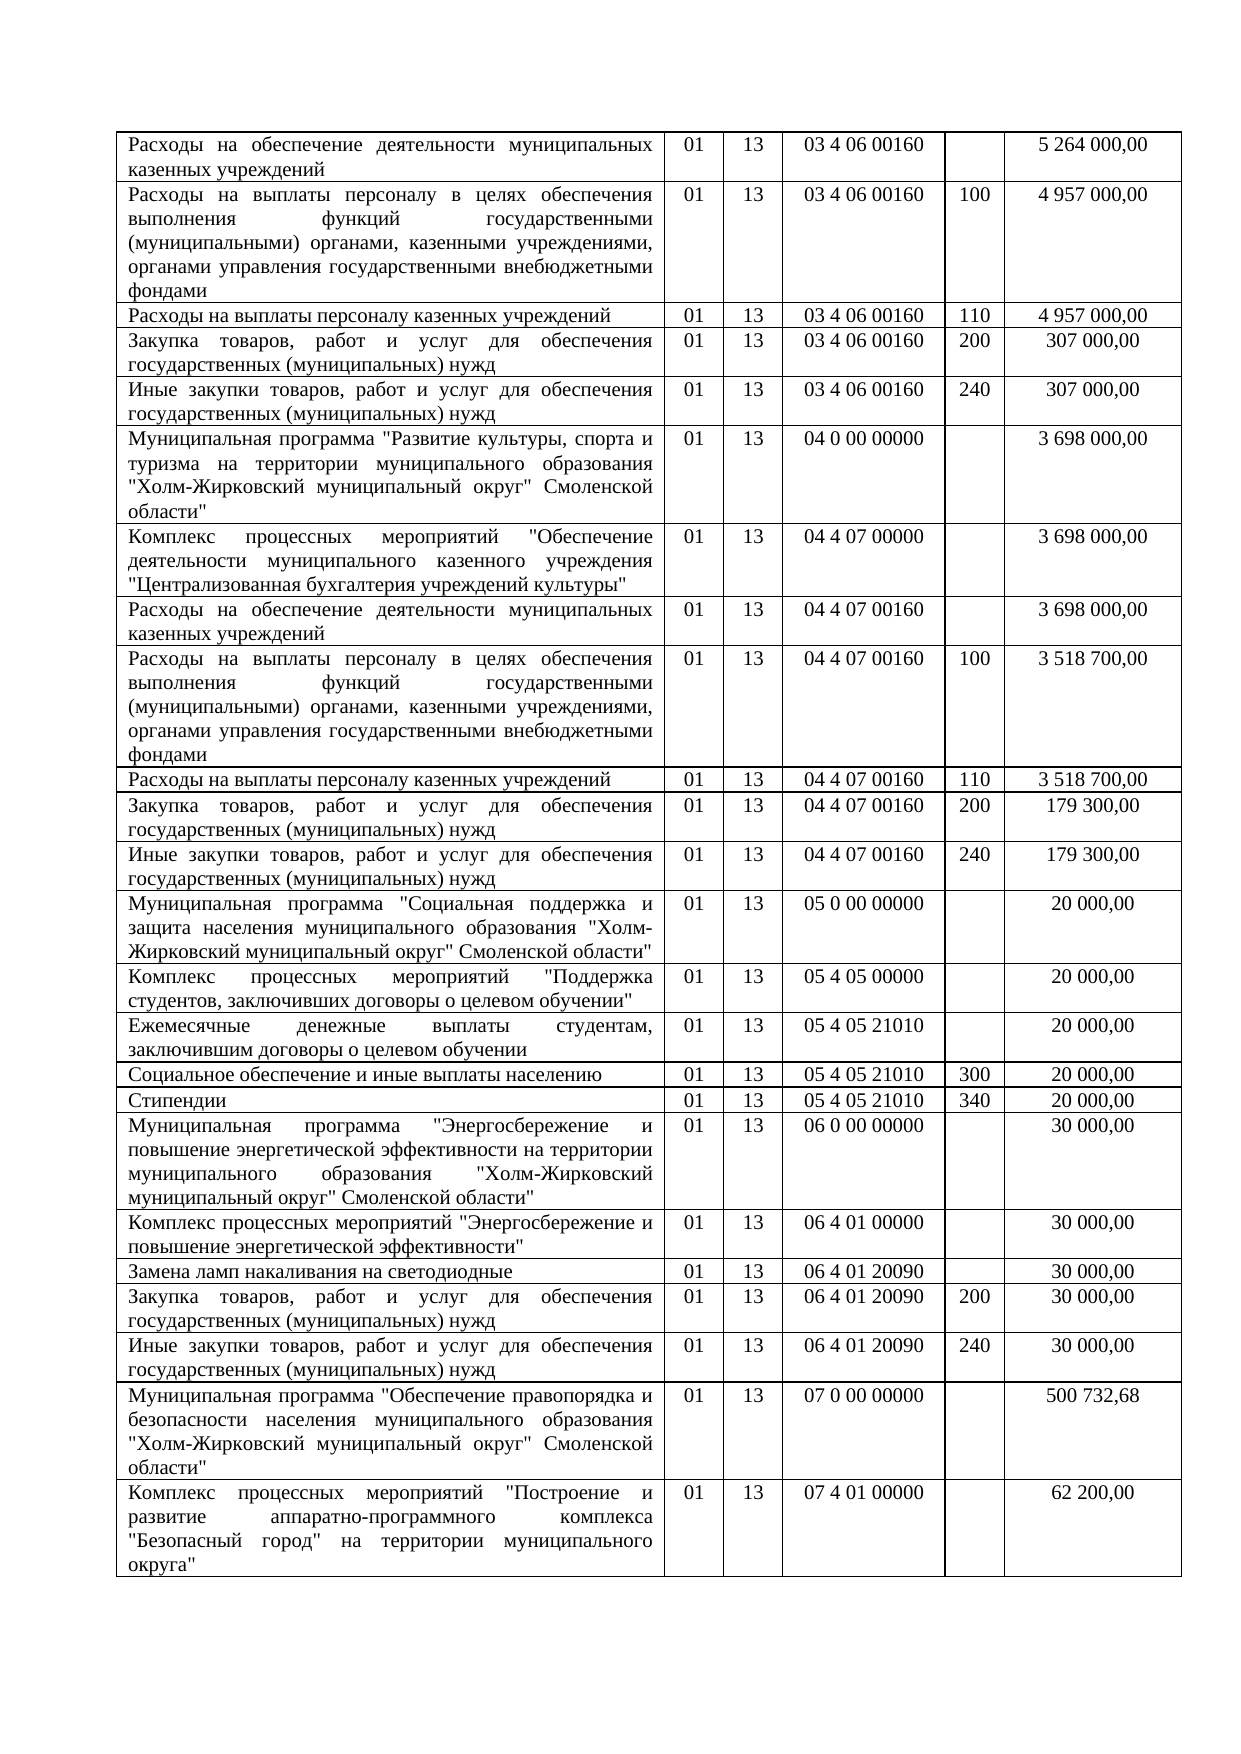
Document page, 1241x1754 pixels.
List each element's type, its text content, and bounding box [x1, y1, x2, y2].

table_cell 13 [724, 768, 782, 791]
table_cell 04 4 07 00160 [783, 842, 944, 890]
table_cell 05 4 05 21010 [783, 1063, 944, 1086]
table_cell 01 [665, 1063, 723, 1086]
table_cell 03 4 06 00160 [783, 182, 944, 302]
table_cell [946, 1259, 1004, 1283]
table_cell 01 [665, 842, 723, 890]
table_cell Иные закупки товаров, работ и услуг для обеспечения государственных (муниципальных) нужд [117, 1333, 664, 1381]
table_cell [946, 1480, 1004, 1576]
table_cell 04 4 07 00160 [783, 646, 944, 766]
table_cell 01 [665, 524, 723, 596]
table_cell [946, 1013, 1004, 1061]
table_cell 01 [665, 377, 723, 425]
table_cell 01 [665, 1383, 723, 1479]
table_cell 06 4 01 20090 [783, 1284, 944, 1332]
table_cell 01 [665, 793, 723, 841]
table_cell Закупка товаров, работ и услуг для обеспечения государственных (муниципальных) нужд [117, 793, 664, 841]
table_cell 13 [724, 303, 782, 327]
table_cell 110 [946, 303, 1004, 327]
table_cell 03 4 06 00160 [783, 303, 944, 327]
table_cell 01 [665, 1013, 723, 1061]
table_cell 3 698 000,00 [1005, 524, 1181, 596]
table_cell 13 [724, 1113, 782, 1209]
table_cell 01 [665, 646, 723, 766]
table_cell Комплекс процессных мероприятий "Построение и развитие аппаратно-программного комплекса "Безопасный город" на территории муниципального округа" [117, 1480, 664, 1576]
table_cell 13 [724, 1333, 782, 1381]
table_cell 06 4 01 20090 [783, 1259, 944, 1283]
table_cell 01 [665, 426, 723, 523]
table_cell 500 732,68 [1005, 1383, 1181, 1479]
table_cell 13 [724, 646, 782, 766]
table_cell [946, 133, 1004, 181]
table_cell Расходы на обеспечение деятельности муниципальных казенных учреждений [117, 597, 664, 645]
table_cell 04 4 07 00160 [783, 768, 944, 791]
table_cell Иные закупки товаров, работ и услуг для обеспечения государственных (муниципальных) нужд [117, 842, 664, 890]
table_cell 200 [946, 1284, 1004, 1332]
table_cell 04 0 00 00000 [783, 426, 944, 523]
table_cell 01 [665, 1284, 723, 1332]
table_cell 110 [946, 768, 1004, 791]
table_cell 13 [724, 1284, 782, 1332]
table_cell 13 [724, 793, 782, 841]
table_cell 05 4 05 21010 [783, 1088, 944, 1112]
table_cell Замена ламп накаливания на светодиодные [117, 1259, 664, 1283]
table_cell 30 000,00 [1005, 1284, 1181, 1332]
table_cell 13 [724, 426, 782, 523]
table_cell 3 698 000,00 [1005, 426, 1181, 523]
table_cell 05 0 00 00000 [783, 891, 944, 963]
table_cell [946, 1210, 1004, 1258]
table_cell 01 [665, 1480, 723, 1576]
table_cell 01 [665, 303, 723, 327]
table_cell [946, 891, 1004, 963]
table_cell 06 4 01 00000 [783, 1210, 944, 1258]
table_cell 06 4 01 20090 [783, 1333, 944, 1381]
table_cell 30 000,00 [1005, 1113, 1181, 1209]
table_cell 13 [724, 1259, 782, 1283]
table_cell [946, 1113, 1004, 1209]
table_cell 03 4 06 00160 [783, 328, 944, 376]
table_cell 20 000,00 [1005, 1013, 1181, 1061]
table_cell 04 4 07 00160 [783, 793, 944, 841]
table_cell Муниципальная программа "Энергосбережение и повышение энергетической эффективности на территории муниципального образования "Холм-Жирковский муниципальный округ" Смоленской области" [117, 1113, 664, 1209]
table_cell 01 [665, 1259, 723, 1283]
table_cell 05 4 05 00000 [783, 964, 944, 1012]
table_cell 4 957 000,00 [1005, 303, 1181, 327]
table_cell 04 4 07 00000 [783, 524, 944, 596]
table_cell Иные закупки товаров, работ и услуг для обеспечения государственных (муниципальных) нужд [117, 377, 664, 425]
table_cell 20 000,00 [1005, 891, 1181, 963]
table_cell 04 4 07 00160 [783, 597, 944, 645]
table_cell 01 [665, 768, 723, 791]
table_cell 13 [724, 133, 782, 181]
table_cell 20 000,00 [1005, 1063, 1181, 1086]
table_cell 100 [946, 646, 1004, 766]
table_cell [946, 524, 1004, 596]
table_cell 20 000,00 [1005, 964, 1181, 1012]
table_cell Закупка товаров, работ и услуг для обеспечения государственных (муниципальных) нужд [117, 328, 664, 376]
table_cell 01 [665, 891, 723, 963]
table_cell Стипендии [117, 1088, 664, 1112]
table_cell 200 [946, 793, 1004, 841]
table_cell 300 [946, 1063, 1004, 1086]
table_cell 05 4 05 21010 [783, 1013, 944, 1061]
table_cell 200 [946, 328, 1004, 376]
table_cell 13 [724, 891, 782, 963]
table_cell 13 [724, 964, 782, 1012]
table_cell 5 264 000,00 [1005, 133, 1181, 181]
table_cell 01 [665, 1113, 723, 1209]
table_cell 06 0 00 00000 [783, 1113, 944, 1209]
table_cell Муниципальная программа "Социальная поддержка и защита населения муниципального образования "Холм-Жирковский муниципальный округ" Смоленской области" [117, 891, 664, 963]
table_cell Муниципальная программа "Развитие культуры, спорта и туризма на территории муниципального образования "Холм-Жирковский муниципальный округ" Смоленской области" [117, 426, 664, 523]
table_cell Закупка товаров, работ и услуг для обеспечения государственных (муниципальных) нужд [117, 1284, 664, 1332]
table_cell 3 518 700,00 [1005, 768, 1181, 791]
table_cell [946, 597, 1004, 645]
table_cell 07 4 01 00000 [783, 1480, 944, 1576]
table_cell Расходы на выплаты персоналу казенных учреждений [117, 303, 664, 327]
table_cell 3 698 000,00 [1005, 597, 1181, 645]
table_cell Муниципальная программа "Обеспечение правопорядка и безопасности населения муниципального образования "Холм-Жирковский муниципальный округ" Смоленской области" [117, 1383, 664, 1479]
table_cell 13 [724, 524, 782, 596]
table_cell 13 [724, 377, 782, 425]
table_cell 240 [946, 842, 1004, 890]
table_cell 13 [724, 182, 782, 302]
table_cell 01 [665, 1210, 723, 1258]
table_cell 240 [946, 377, 1004, 425]
table_cell 30 000,00 [1005, 1333, 1181, 1381]
table_cell Расходы на обеспечение деятельности муниципальных казенных учреждений [117, 133, 664, 181]
table_cell 4 957 000,00 [1005, 182, 1181, 302]
table_cell 01 [665, 597, 723, 645]
table_cell 340 [946, 1088, 1004, 1112]
table_cell Ежемесячные денежные выплаты студентам, заключившим договоры о целевом обучении [117, 1013, 664, 1061]
table_cell 01 [665, 1333, 723, 1381]
table_cell Расходы на выплаты персоналу казенных учреждений [117, 768, 664, 791]
table_cell 01 [665, 1088, 723, 1112]
table_cell Расходы на выплаты персоналу в целях обеспечения выполнения функций государственными (муниципальными) органами, казенными учреждениями, органами управления государственными внебюджетными фондами [117, 182, 664, 302]
table_cell 13 [724, 328, 782, 376]
table_cell 307 000,00 [1005, 377, 1181, 425]
table_cell 30 000,00 [1005, 1259, 1181, 1283]
table_cell 30 000,00 [1005, 1210, 1181, 1258]
table_cell 179 300,00 [1005, 842, 1181, 890]
table_cell Расходы на выплаты персоналу в целях обеспечения выполнения функций государственными (муниципальными) органами, казенными учреждениями, органами управления государственными внебюджетными фондами [117, 646, 664, 766]
table_cell 179 300,00 [1005, 793, 1181, 841]
table_cell 13 [724, 1383, 782, 1479]
table_cell 307 000,00 [1005, 328, 1181, 376]
table_cell 240 [946, 1333, 1004, 1381]
table_cell Социальное обеспечение и иные выплаты населению [117, 1063, 664, 1086]
table_cell 100 [946, 182, 1004, 302]
table_cell 03 4 06 00160 [783, 377, 944, 425]
table_cell [946, 964, 1004, 1012]
table_cell 13 [724, 1210, 782, 1258]
table_cell [946, 426, 1004, 523]
table_cell 62 200,00 [1005, 1480, 1181, 1576]
table_cell 01 [665, 182, 723, 302]
table_cell 01 [665, 133, 723, 181]
table_cell 13 [724, 1088, 782, 1112]
table_cell 13 [724, 1063, 782, 1086]
table_cell 01 [665, 328, 723, 376]
table_cell 07 0 00 00000 [783, 1383, 944, 1479]
table_cell [946, 1383, 1004, 1479]
table_cell 13 [724, 842, 782, 890]
table_cell 01 [665, 964, 723, 1012]
table_cell 13 [724, 1013, 782, 1061]
table_cell 20 000,00 [1005, 1088, 1181, 1112]
table_cell 3 518 700,00 [1005, 646, 1181, 766]
table_cell 03 4 06 00160 [783, 133, 944, 181]
table_cell Комплекс процессных мероприятий "Поддержка студентов, заключивших договоры о целевом обучении" [117, 964, 664, 1012]
table_cell Комплекс процессных мероприятий "Энергосбережение и повышение энергетической эффективности" [117, 1210, 664, 1258]
table_cell Комплекс процессных мероприятий "Обеспечение деятельности муниципального казенного учреждения "Централизованная бухгалтерия учреждений культуры" [117, 524, 664, 596]
table_cell 13 [724, 597, 782, 645]
table_cell 13 [724, 1480, 782, 1576]
